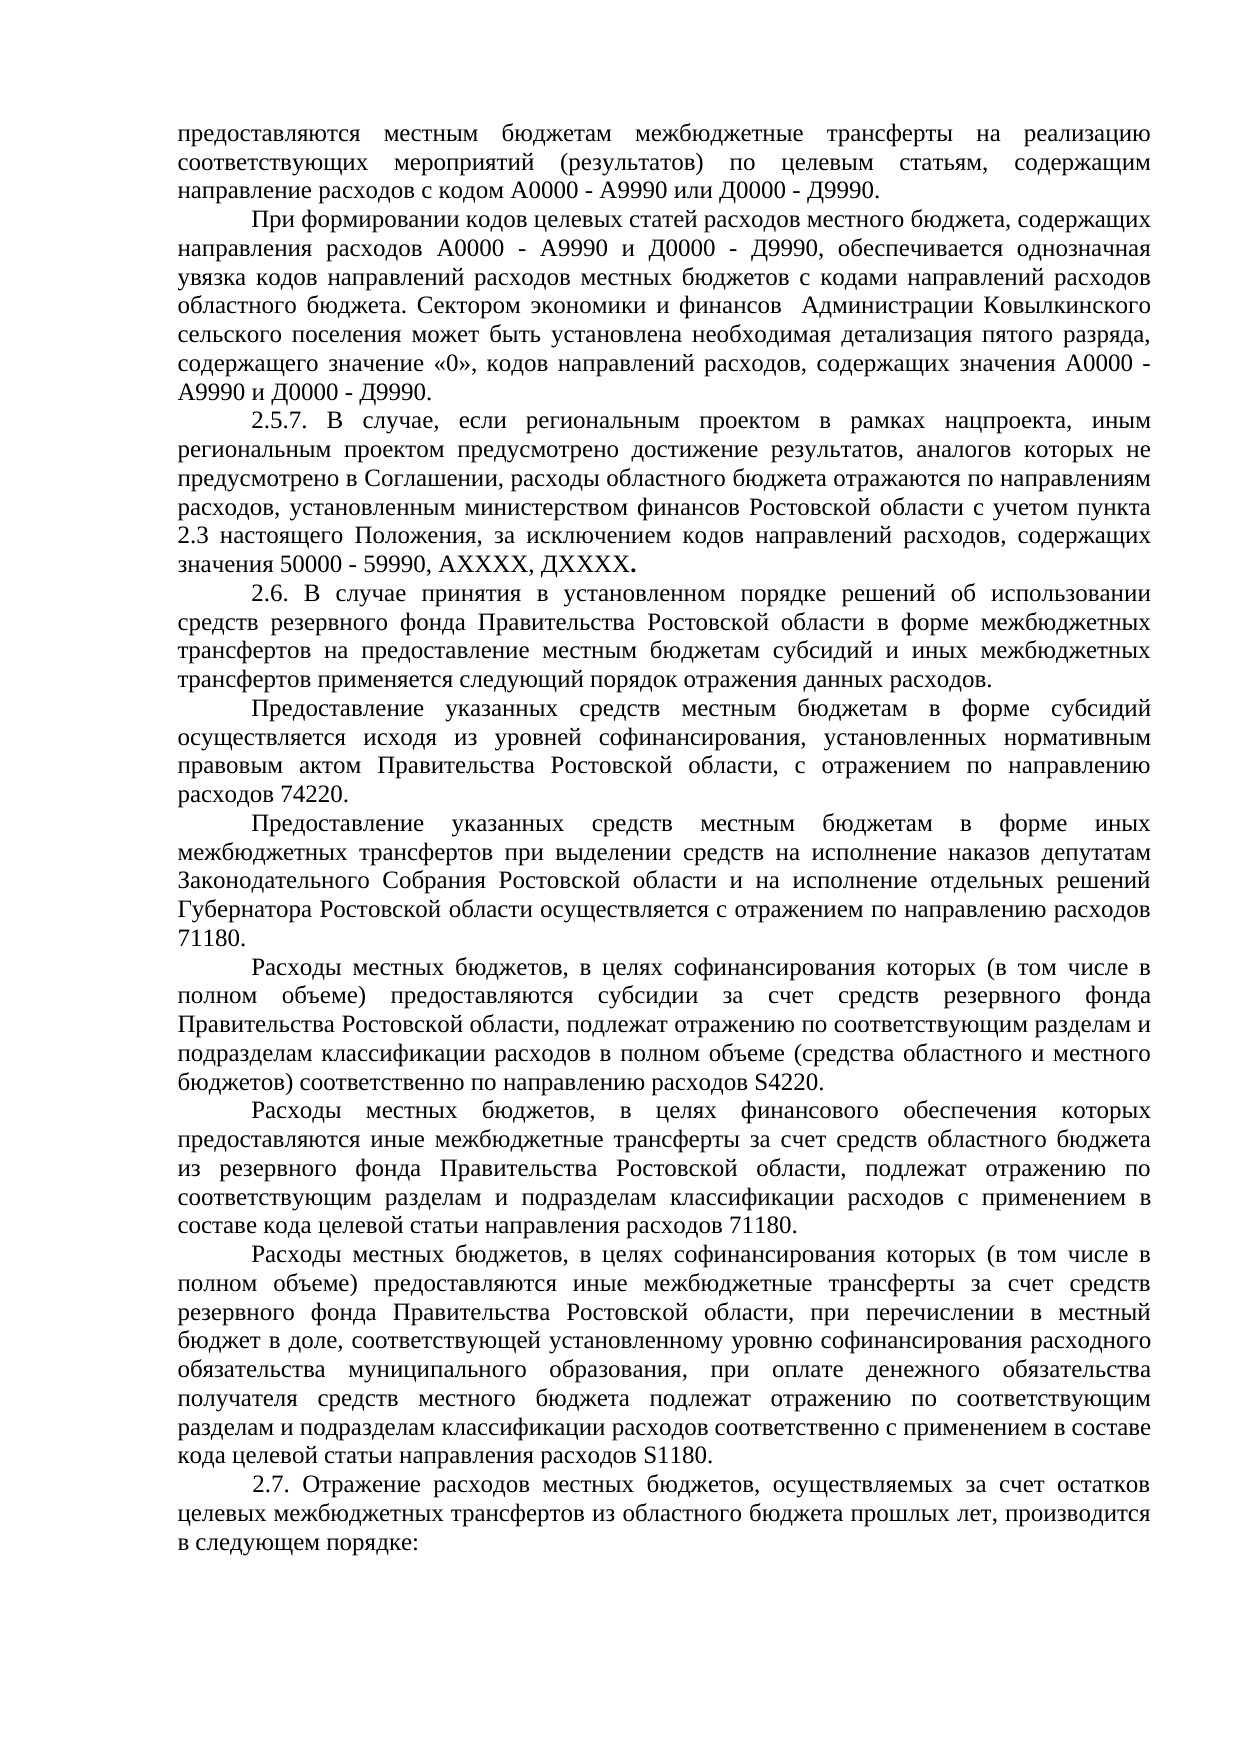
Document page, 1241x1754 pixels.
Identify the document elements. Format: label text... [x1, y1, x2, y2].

text 2.5.7. В случае, если региональным проектом в рамках нацпроекта, иным региональным проектом предусмотрено достижение результатов, аналогов которых не предусмотрено в Соглашении, расходы областного бюджета отражаются по направлениям расходов, установленным министерством финансов Ростовской области с учетом пункта 2.3 настоящего Положения, за исключением кодов направлений расходов, содержащих значения 50000 - 59990, АХХХХ, ДХХХХ. [177, 406, 1152, 578]
text Предоставление указанных средств местным бюджетам в форме иных межбюджетных трансфертов при выделении средств на исполнение наказов депутатам Законодательного Собрания Ростовской области и на исполнение отдельных решений Губернатора Ростовской области осуществляется с отражением по направлению расходов 71180. [177, 808, 1152, 952]
text 2.6. В случае принятия в установленном порядке решений об использовании средств резервного фонда Правительства Ростовской области в форме межбюджетных трансфертов на предоставление местным бюджетам субсидий и иных межбюджетных трансфертов применяется следующий порядок отражения данных расходов. [177, 578, 1152, 693]
text 2.7. Отражение расходов местных бюджетов, осуществляемых за счет остатков целевых межбюджетных трансфертов из областного бюджета прошлых лет, производится в следующем порядке: [177, 1469, 1152, 1556]
text Расходы местных бюджетов, в целях финансового обеспечения которых предоставляются иные межбюджетные трансферты за счет средств областного бюджета из резервного фонда Правительства Ростовской области, подлежат отражению по соответствующим разделам и подразделам классификации расходов с применением в составе кода целевой статьи направления расходов 71180. [177, 1096, 1152, 1239]
text При формировании кодов целевых статей расходов местного бюджета, содержащих направления расходов А0000 - А9990 и Д0000 - Д9990, обеспечивается однозначная увязка кодов направлений расходов местных бюджетов с кодами направлений расходов областного бюджета. Сектором экономики и финансов Администрации Ковылкинского сельского поселения может быть установлена необходимая детализация пятого разряда, содержащего значение «0», кодов направлений расходов, содержащих значения А0000 - А9990 и Д0000 - Д9990. [177, 204, 1152, 406]
text Предоставление указанных средств местным бюджетам в форме субсидий осуществляется исходя из уровней софинансирования, установленных нормативным правовым актом Правительства Ростовской области, с отражением по направлению расходов 74220. [177, 693, 1152, 808]
text Расходы местных бюджетов, в целях софинансирования которых (в том числе в полном объеме) предоставляются субсидии за счет средств резервного фонда Правительства Ростовской области, подлежат отражению по соответствующим разделам и подразделам классификации расходов в полном объеме (средства областного и местного бюджетов) соответственно по направлению расходов S4220. [177, 952, 1152, 1096]
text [177, 118, 1152, 204]
text Расходы местных бюджетов, в целях софинансирования которых (в том числе в полном объеме) предоставляются иные межбюджетные трансферты за счет средств резервного фонда Правительства Ростовской области, при перечислении в местный бюджет в доле, соответствующей установленному уровню софинансирования расходного обязательства муниципального образования, при оплате денежного обязательства получателя средств местного бюджета подлежат отражению по соответствующим разделам и подразделам классификации расходов соответственно с применением в составе кода целевой статьи направления расходов S1180. [177, 1239, 1152, 1469]
